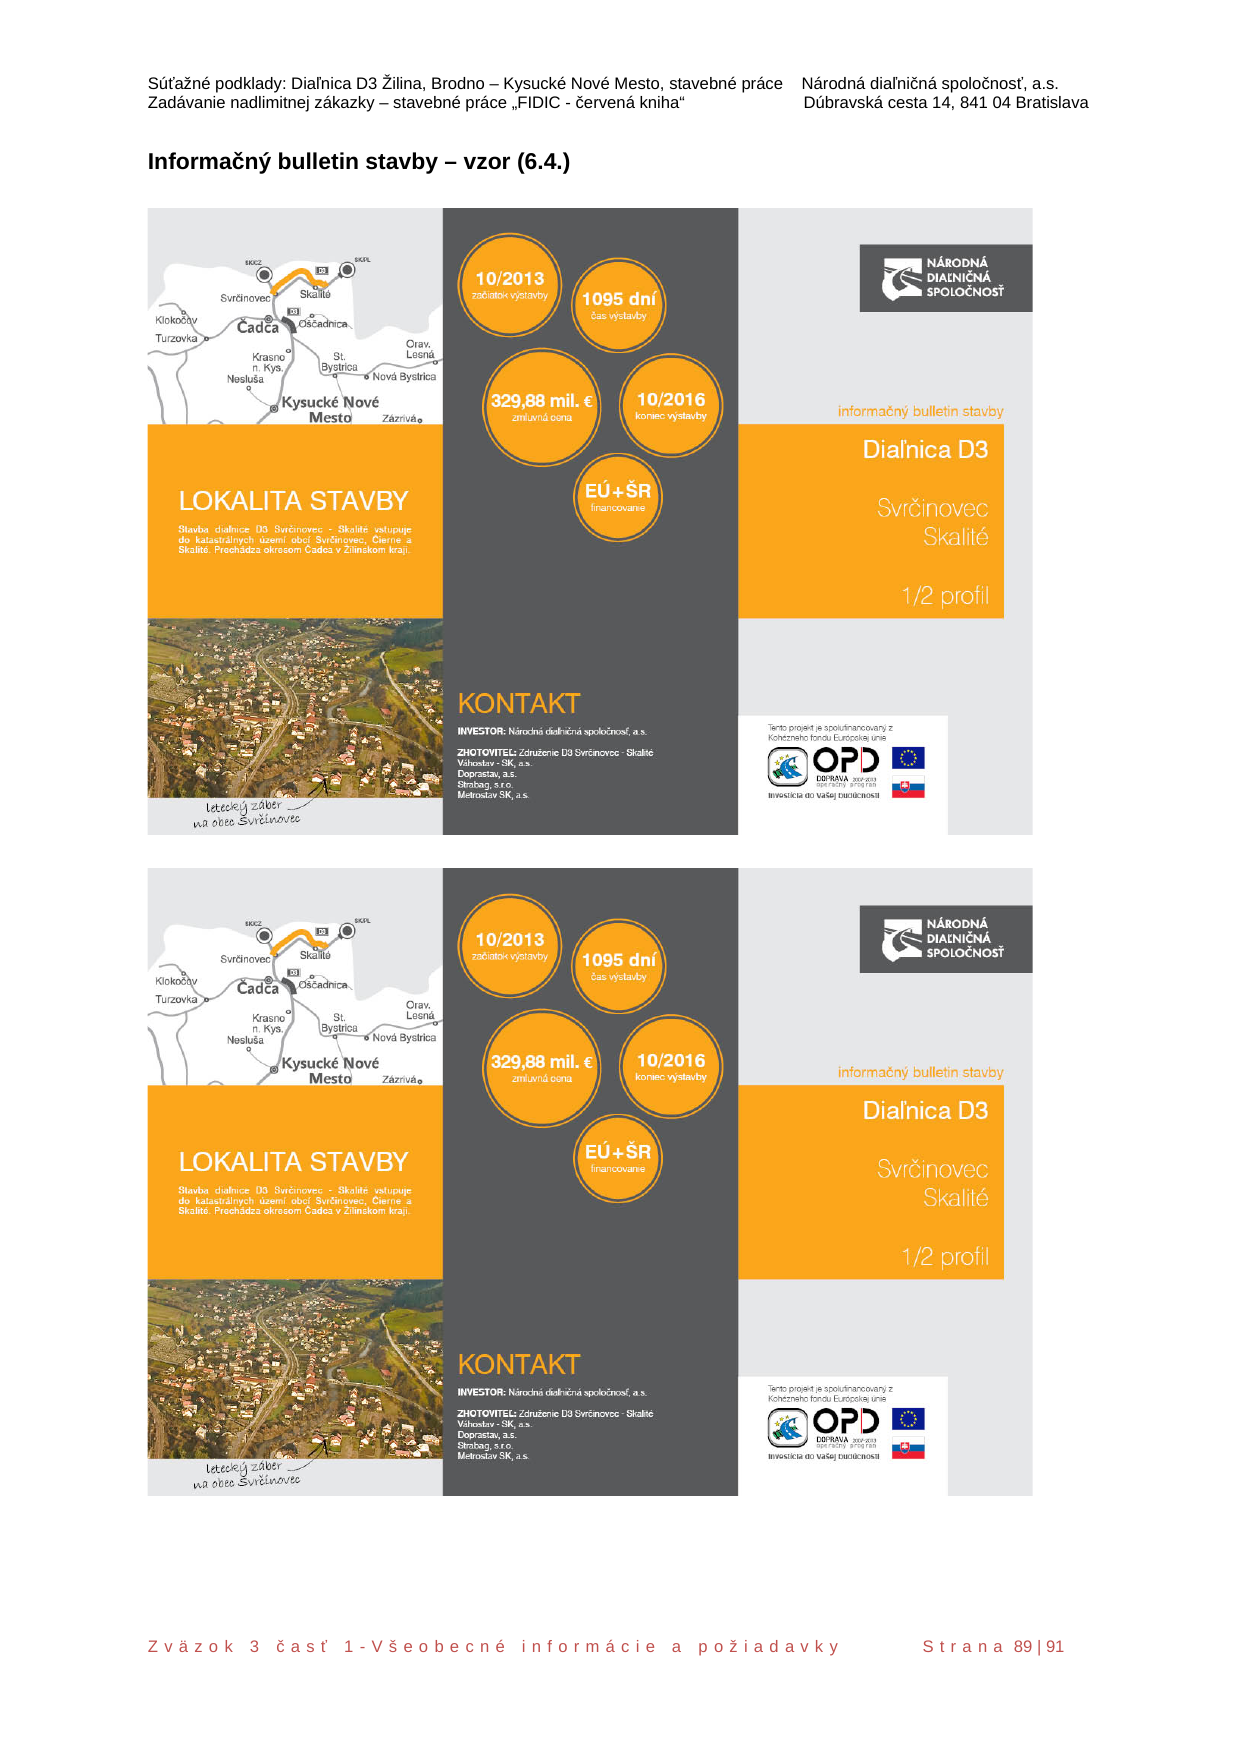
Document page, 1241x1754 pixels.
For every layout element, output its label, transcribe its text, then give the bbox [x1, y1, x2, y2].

picture [147, 868, 1033, 1496]
picture [147, 208, 1033, 835]
text Informačný bulletin stavby – vzor (6.4.) [148, 148, 1137, 174]
